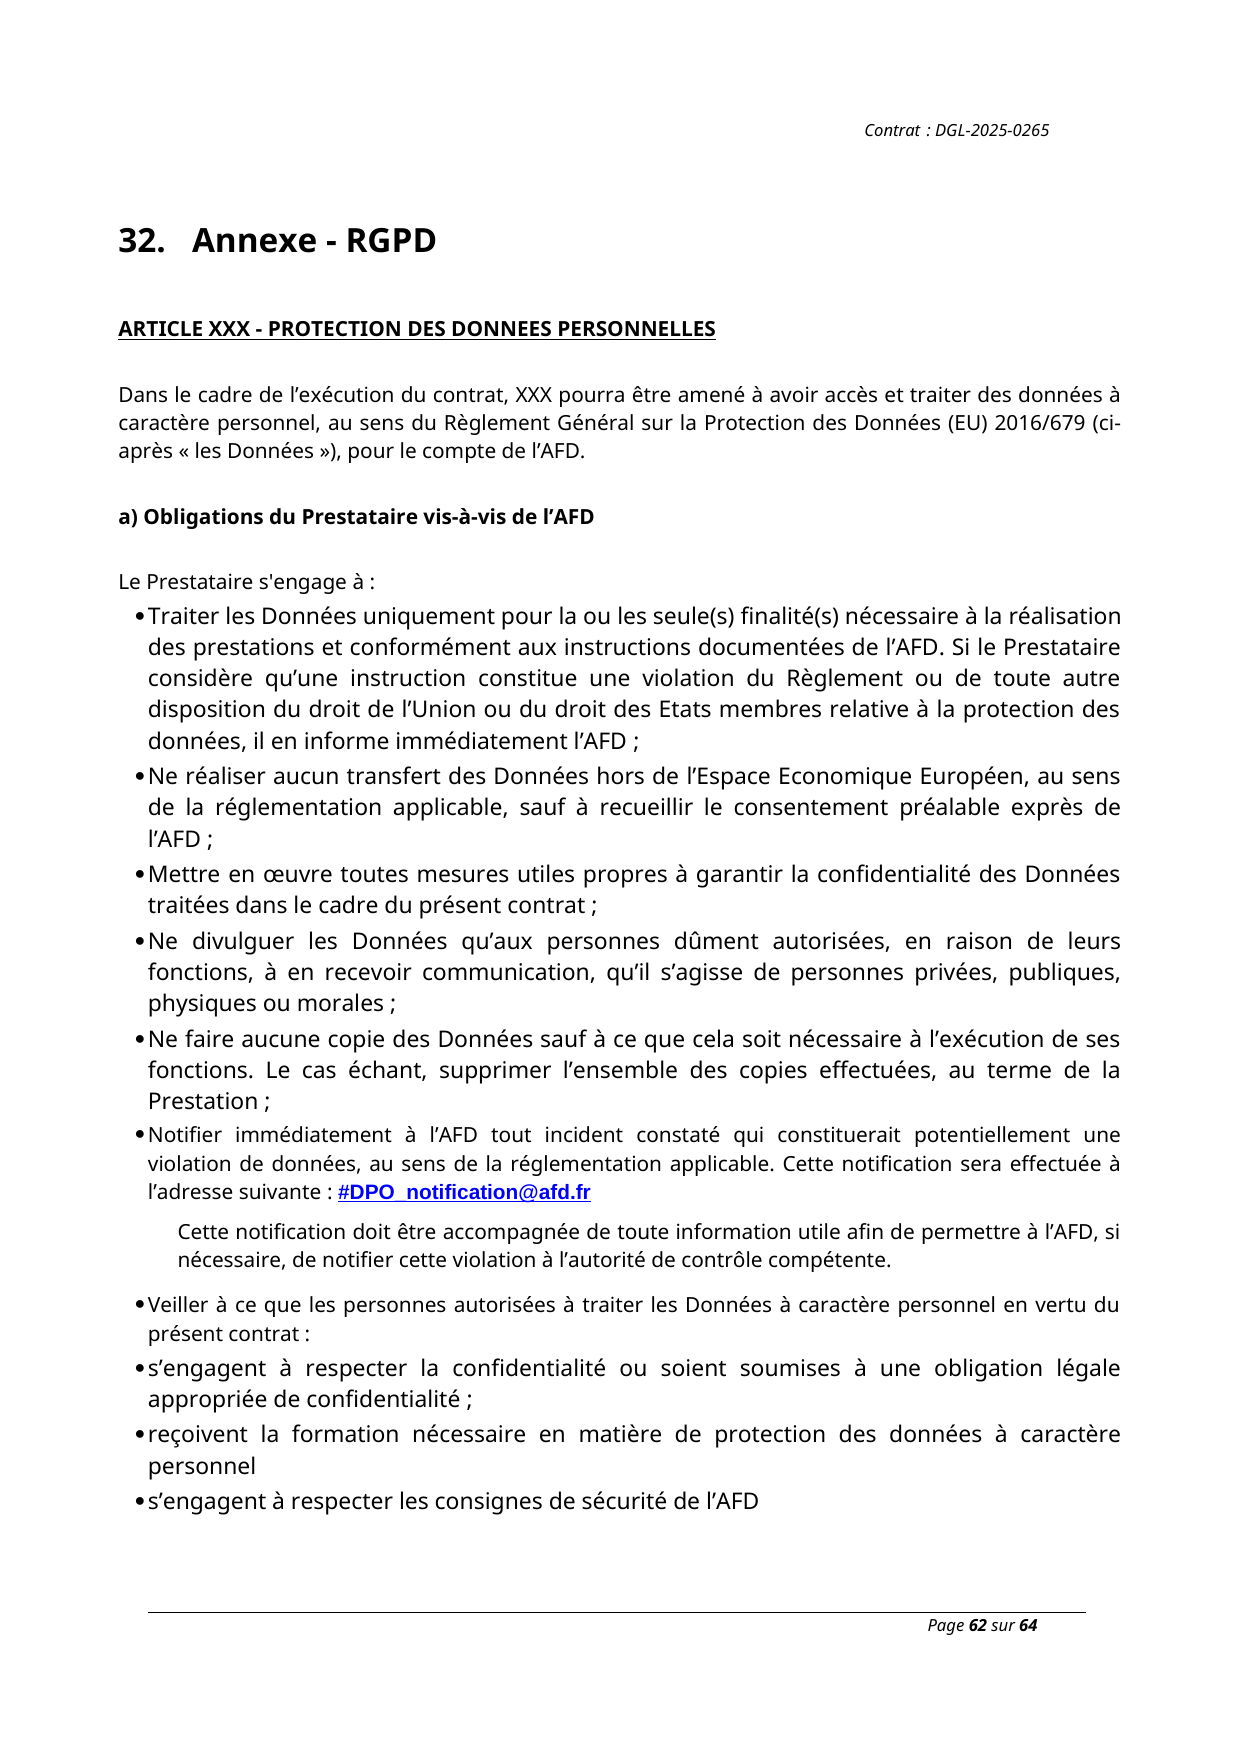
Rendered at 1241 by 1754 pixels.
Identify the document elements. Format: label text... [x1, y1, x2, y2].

text Le Prestataire s'engage à : [118, 567, 1122, 595]
text Dans le cadre de l’exécution du contrat, XXX pourra être amené à avoir accès et traiter des données à caractère personnel, au sens du Règlement Général sur la Protection des Données (EU) 2016/679 (ci-après « les Données »), pour le compte de l’AFD. [118, 380, 1122, 465]
text ARTICLE XXX - PROTECTION DES DONNEES PERSONNELLES [118, 314, 1122, 343]
text Cette notification doit être accompagnée de toute information utile afin de permettre à l’AFD, si nécessaire, de notifier cette violation à l’autorité de contrôle compétente. [177, 1217, 1122, 1274]
text a) Obligations du Prestataire vis-à-vis de l’AFD [118, 502, 1122, 530]
list Traiter les Données uniquement pour la ou les seule(s) finalité(s) nécessaire à la réalisation des prestations et conformément aux instructions documentées de l’AFD. Si le Prestataire considère qu’une instruction constitue une violation du Règlement ou de toute autre disposition du droit de l’Union ou du droit des Etats membres relative à la protection des données, il en informe immédiatement l’AFD ; [136, 599, 1122, 756]
list Veiller à ce que les personnes autorisées à traiter les Données à caractère personnel en vertu du présent contrat : [136, 1291, 1122, 1347]
list s’engagent à respecter les consignes de sécurité de l’AFD [136, 1485, 1122, 1516]
list Ne divulguer les Données qu’aux personnes dûment autorisées, en raison de leurs fonctions, à en recevoir communication, qu’il s’agisse de personnes privées, publiques, physiques ou morales ; [136, 924, 1122, 1018]
list Ne faire aucune copie des Données sauf à ce que cela soit nécessaire à l’exécution de ses fonctions. Le cas échant, supprimer l’ensemble des copies effectuées, au terme de la Prestation ; [136, 1022, 1122, 1116]
list Notifier immédiatement à l’AFD tout incident constaté qui constituerait potentiellement une violation de données, au sens de la réglementation applicable. Cette notification sera effectuée à l’adresse suivante : #DPO_notification@afd.fr [136, 1120, 1122, 1206]
text Annexe - RGPD [118, 217, 1122, 262]
list Mettre en œuvre toutes mesures utiles propres à garantir la confidentialité des Données traitées dans le cadre du présent contrat ; [136, 858, 1122, 920]
list s’engagent à respecter la confidentialité ou soient soumises à une obligation légale appropriée de confidentialité ; [136, 1352, 1122, 1414]
list reçoivent la formation nécessaire en matière de protection des données à caractère personnel [136, 1418, 1122, 1481]
list Ne réaliser aucun transfert des Données hors de l’Espace Economique Européen, au sens de la réglementation applicable, sauf à recueillir le consentement préalable exprès de l’AFD ; [136, 760, 1122, 854]
